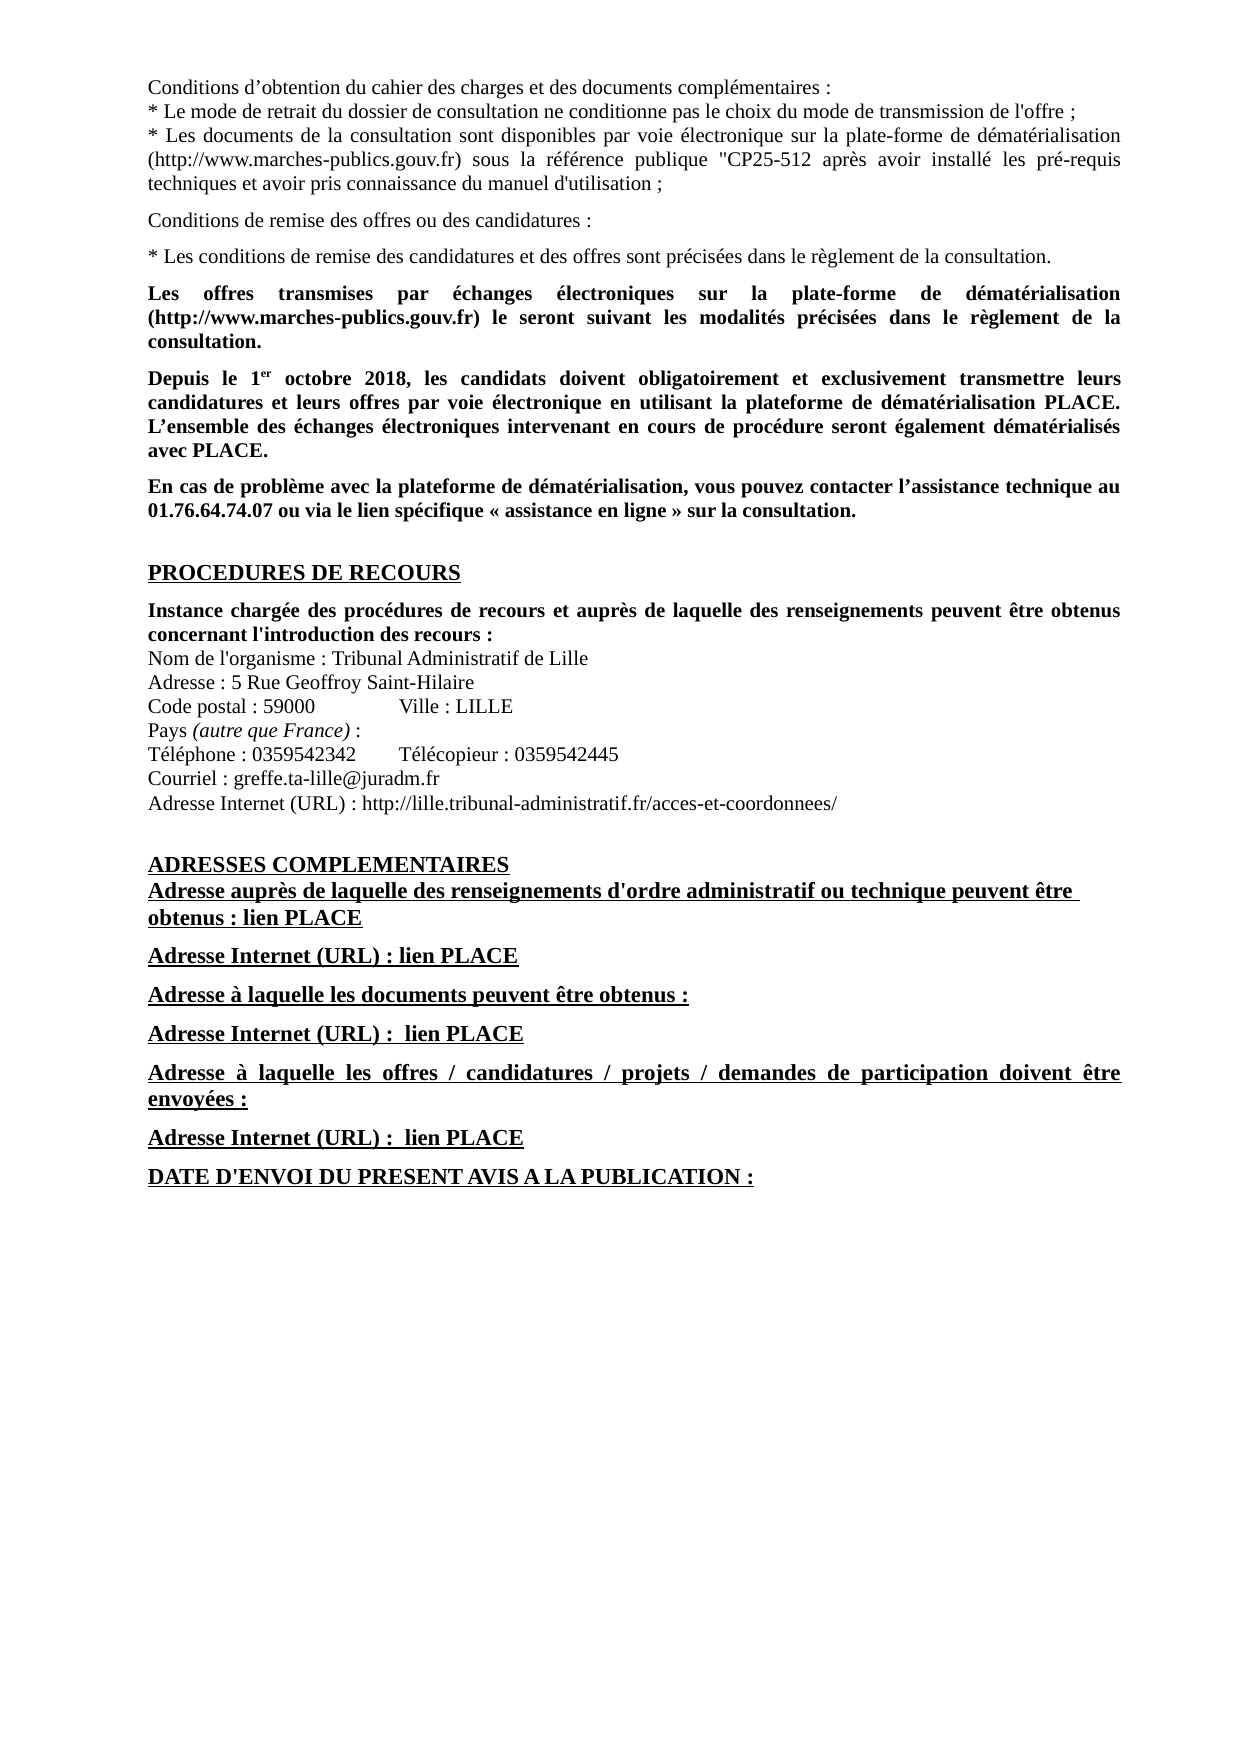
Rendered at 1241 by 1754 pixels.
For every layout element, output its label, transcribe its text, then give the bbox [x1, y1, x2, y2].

text * Les documents de la consultation sont disponibles par voie électronique sur la plate-forme de dématérialisation (http://www.marches-publics.gouv.fr) sous la référence publique "CP25-512 après avoir installé les pré-requis techniques et avoir pris connaissance du manuel d'utilisation ; [148, 123, 1122, 195]
text Adresse Internet (URL) : lien PLACE [148, 1124, 1122, 1151]
text Courriel : greffe.ta-lille@juradm.fr [148, 766, 1122, 790]
text * Les conditions de remise des candidatures et des offres sont précisées dans le règlement de la consultation. [148, 244, 1122, 268]
text Téléphone : 0359542342 Télécopieur : 0359542445 [148, 742, 1122, 766]
text Adresse Internet (URL) : lien PLACE [148, 943, 1122, 969]
text Adresse auprès de laquelle des renseignements d'ordre administratif ou technique peuvent être obtenus : lien PLACE [148, 877, 1122, 930]
text Pays (autre que France) : [148, 718, 1122, 742]
text Conditions de remise des offres ou des candidatures : [148, 208, 1122, 232]
text PROCEDURES DE RECOURS [148, 559, 1122, 585]
text Adresse à laquelle les offres / candidatures / projets / demandes de participation doivent être envoyées : [148, 1059, 1122, 1082]
text Instance chargée des procédures de recours et auprès de laquelle des renseignements peuvent être obtenus concernant l'introduction des recours : [148, 598, 1122, 646]
text Code postal : 59000 Ville : LILLE [148, 694, 1122, 718]
text Adresse : 5 Rue Geoffroy Saint-Hilaire [148, 670, 1122, 694]
text Les offres transmises par échanges électroniques sur la plate-forme de dématérialisation (http://www.marches-publics.gouv.fr) le seront suivant les modalités précisées dans le règlement de la consultation. [148, 281, 1122, 353]
text Adresse à laquelle les documents peuvent être obtenus : [148, 981, 1122, 1008]
text * Le mode de retrait du dossier de consultation ne conditionne pas le choix du mode de transmission de l'offre ; [148, 99, 1122, 123]
text Nom de l'organisme : Tribunal Administratif de Lille [148, 646, 1122, 670]
text En cas de problème avec la plateforme de dématérialisation, vous pouvez contacter l’assistance technique au 01.76.64.74.07 ou via le lien spécifique « assistance en ligne » sur la consultation. [148, 474, 1122, 522]
text Adresse Internet (URL) : lien PLACE [148, 1020, 1122, 1047]
text Adresse Internet (URL) : http://lille.tribunal-administratif.fr/acces-et-coordonnees/ [148, 790, 1122, 814]
text DATE D'ENVOI DU PRESENT AVIS A LA PUBLICATION : [148, 1163, 1122, 1189]
text Conditions d’obtention du cahier des charges et des documents complémentaires : [148, 75, 1122, 99]
text Adresse à laquelle les offres / candidatures / projets / demandes de participation doivent être envoyées : [148, 1083, 1122, 1112]
text ADRESSES COMPLEMENTAIRES [148, 851, 1122, 877]
text Depuis le 1er octobre 2018, les candidats doivent obligatoirement et exclusivement transmettre leurs candidatures et leurs offres par voie électronique en utilisant la plateforme de dématérialisation PLACE. L’ensemble des échanges électroniques intervenant en cours de procédure seront également dématérialisés avec PLACE. [148, 366, 1122, 462]
